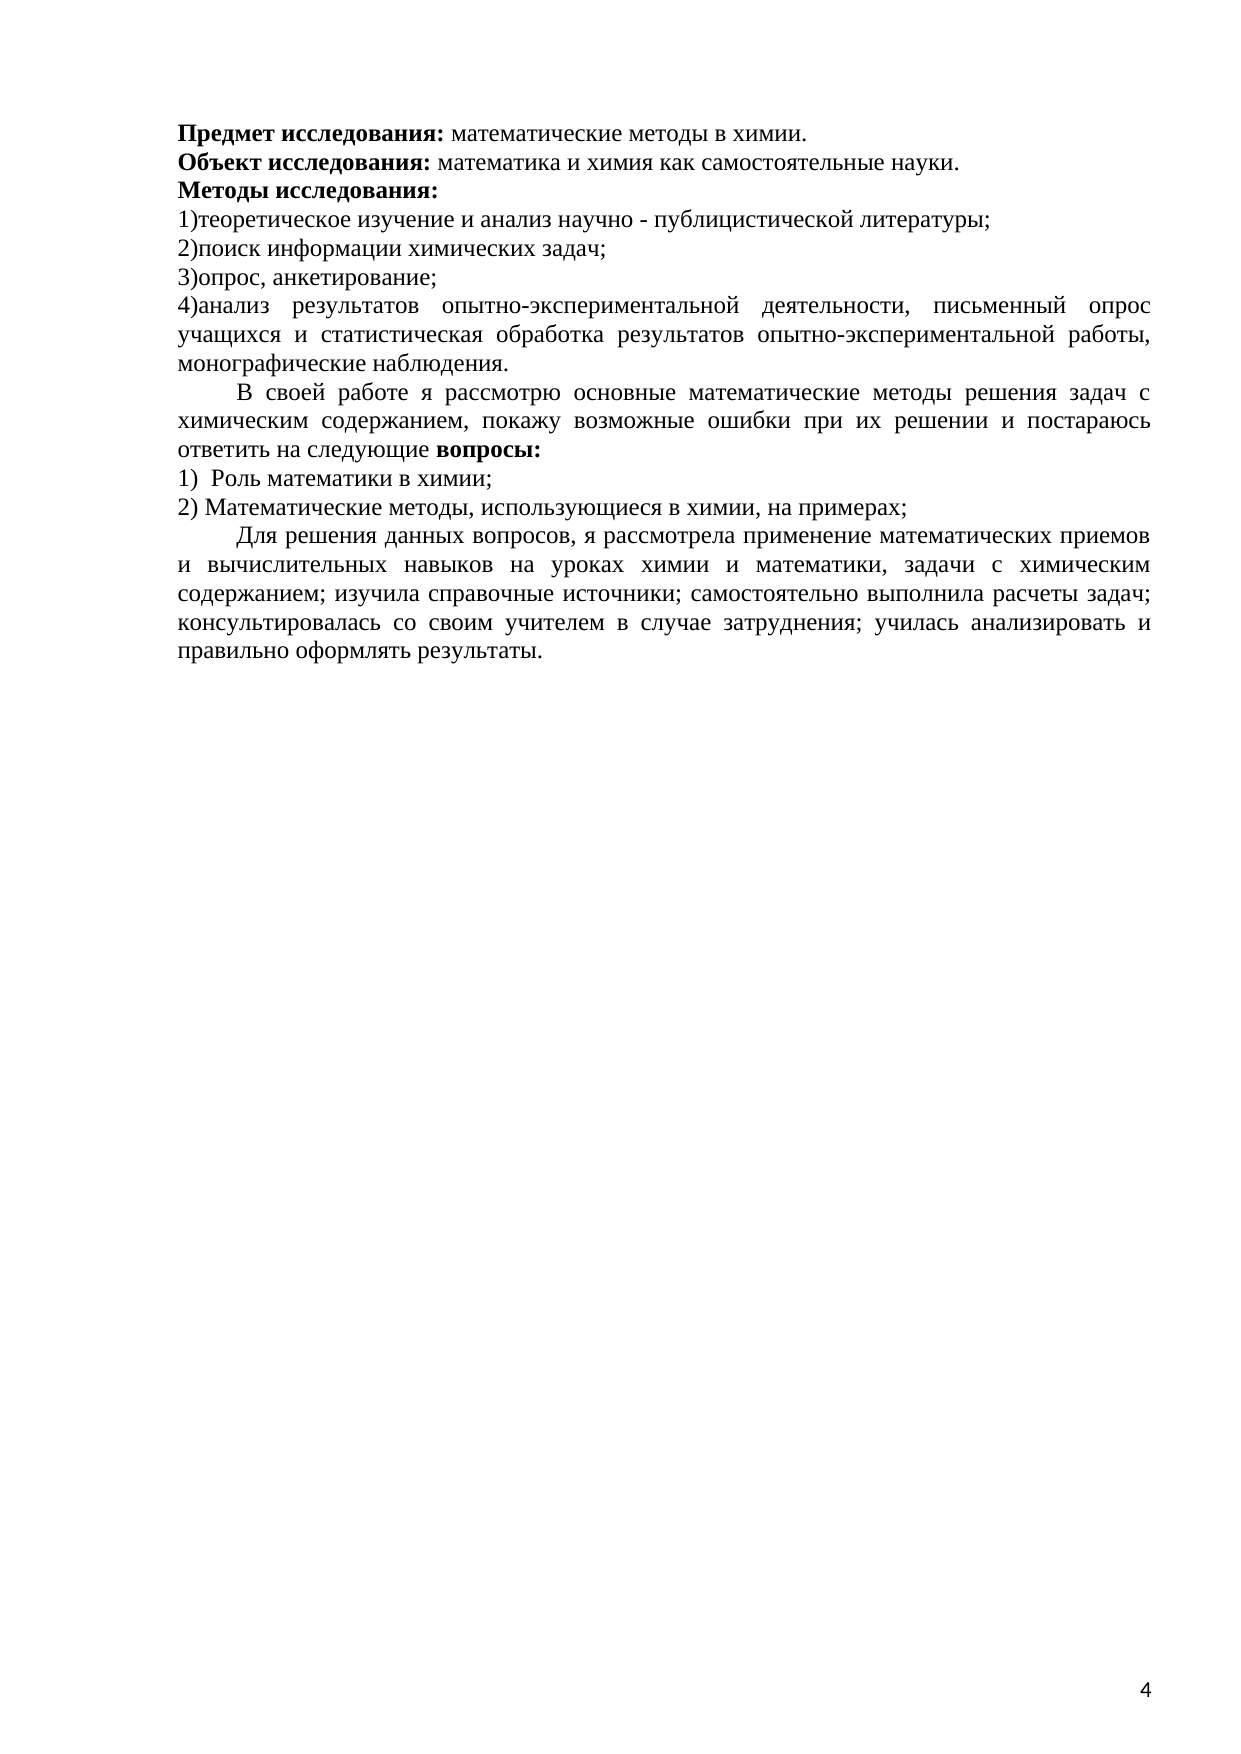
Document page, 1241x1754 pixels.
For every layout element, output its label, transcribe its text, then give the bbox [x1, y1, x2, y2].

text 3)опрос, анкетирование; [177, 262, 1152, 291]
text Объект исследования: математика и химия как самостоятельные науки. [177, 147, 1152, 176]
text Предмет исследования: математические методы в химии. [177, 118, 1152, 147]
text 2) Математические методы, использующиеся в химии, на примерах; [177, 492, 1152, 521]
text 1)теоретическое изучение и анализ научно - публицистической литературы; [177, 204, 1152, 233]
text В своей работе я рассмотрю основные математические методы решения задач с химическим содержанием, покажу возможные ошибки при их решении и постараюсь ответить на следующие вопросы: [177, 377, 1152, 463]
text 4)анализ результатов опытно-экспериментальной деятельности, письменный опрос учащихся и статистическая обработка результатов опытно-экспериментальной работы, монографические наблюдения. [177, 291, 1152, 377]
text 2)поиск информации химических задач; [177, 233, 1152, 262]
text Для решения данных вопросов, я рассмотрела применение математических приемов и вычислительных навыков на уроках химии и математики, задачи с химическим содержанием; изучила справочные источники; самостоятельно выполнила расчеты задач; консультировалась со своим учителем в случае затруднения; училась анализировать и правильно оформлять результаты. [177, 521, 1152, 664]
text 1) Роль математики в химии; [177, 463, 1152, 492]
text Методы исследования: [177, 176, 1152, 204]
